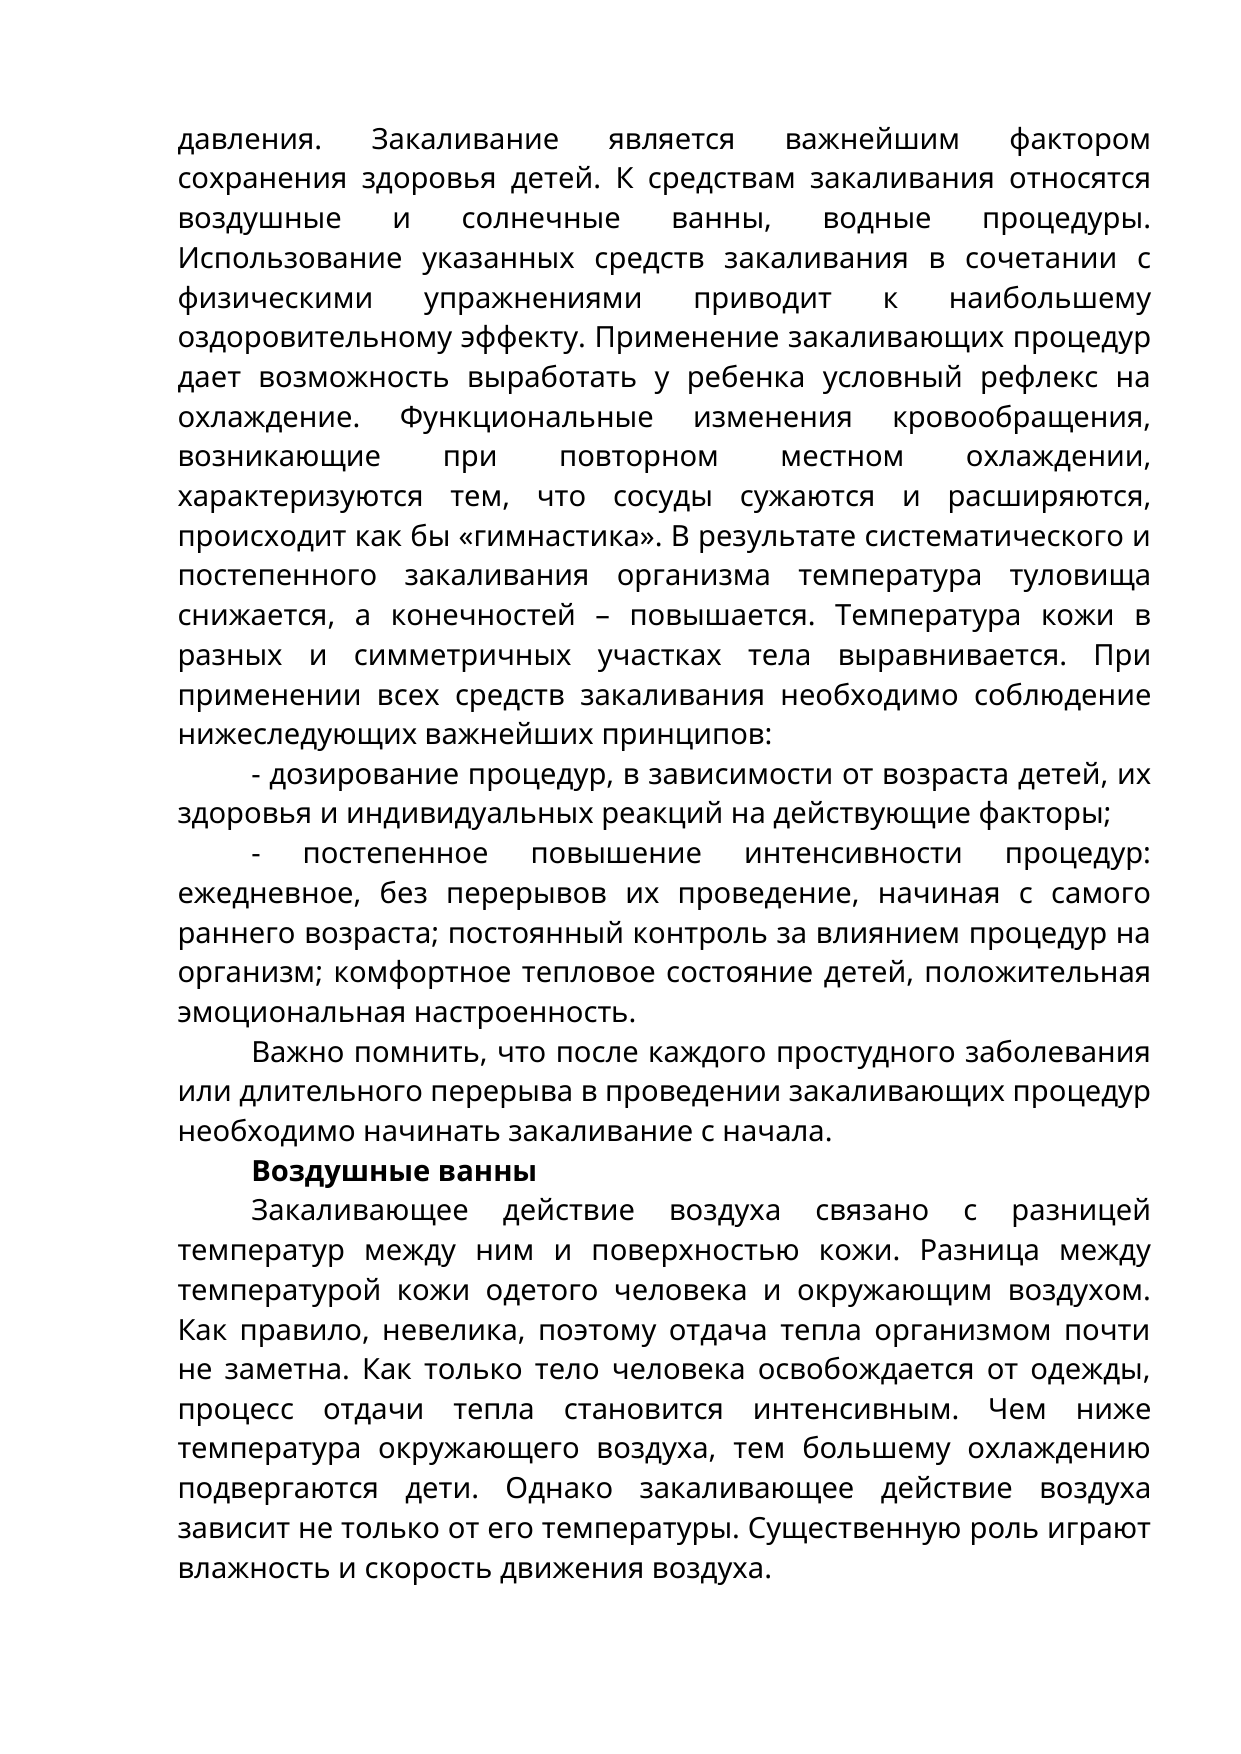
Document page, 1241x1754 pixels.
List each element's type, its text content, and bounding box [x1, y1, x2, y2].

text Воздушные ванны [177, 1150, 1152, 1190]
text - дозирование процедур, в зависимости от возраста детей, их здоровья и индивидуальных реакций на действующие факторы; [177, 753, 1152, 832]
text - постепенное повышение интенсивности процедур: ежедневное, без перерывов их проведение, начиная с самого раннего возраста; постоянный контроль за влиянием процедур на организм; комфортное тепловое состояние детей, положительная эмоциональная настроенность. [177, 832, 1152, 1031]
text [177, 118, 1152, 753]
text Закаливающее действие воздуха связано с разницей температур между ним и поверхностью кожи. Разница между температурой кожи одетого человека и окружающим воздухом. Как правило, невелика, поэтому отдача тепла организмом почти не заметна. Как только тело человека освобождается от одежды, процесс отдачи тепла становится интенсивным. Чем ниже температура окружающего воздуха, тем большему охлаждению подвергаются дети. Однако закаливающее действие воздуха зависит не только от его температуры. Существенную роль играют влажность и скорость движения воздуха. [177, 1190, 1152, 1587]
text Важно помнить, что после каждого простудного заболевания или длительного перерыва в проведении закаливающих процедур необходимо начинать закаливание с начала. [177, 1031, 1152, 1150]
